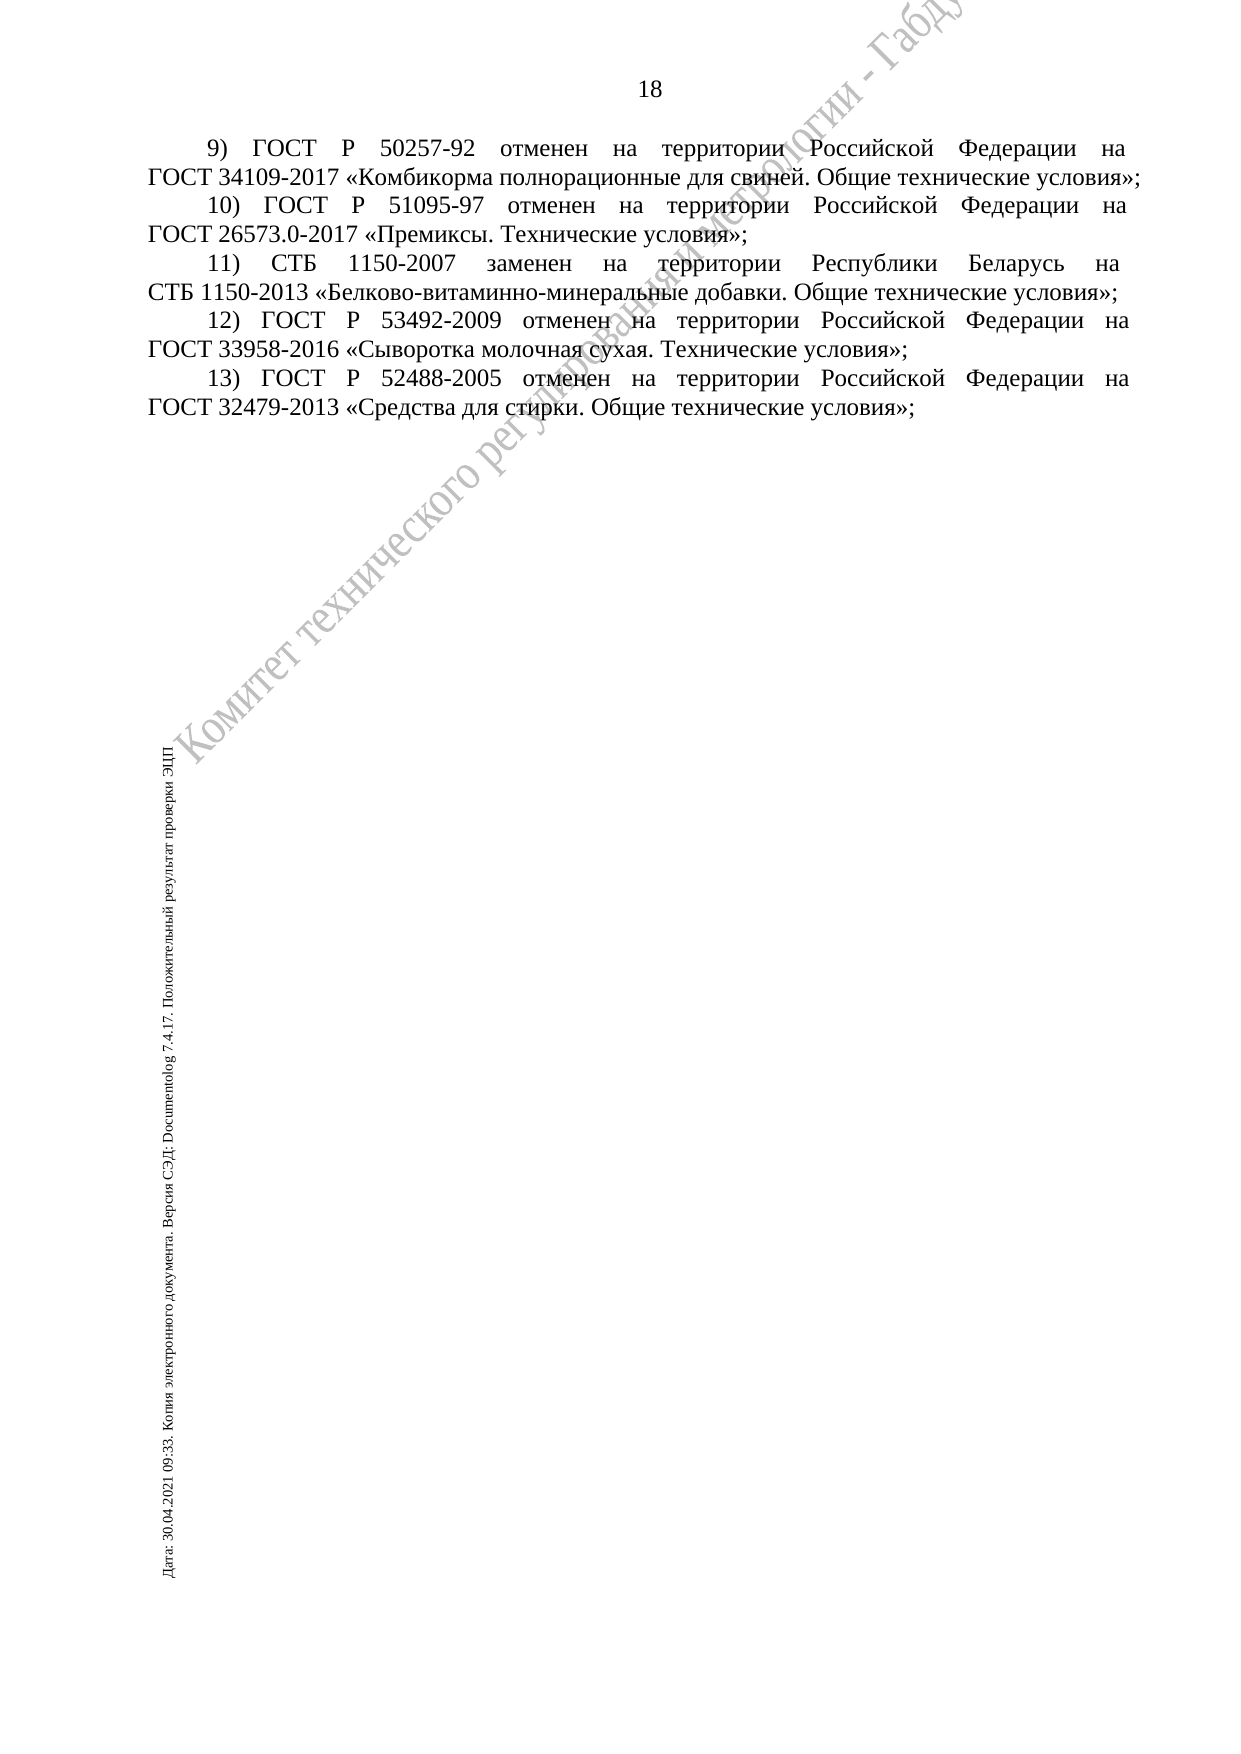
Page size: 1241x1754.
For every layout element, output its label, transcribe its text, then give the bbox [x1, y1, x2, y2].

text 13) ГОСТ Р 52488-2005 отменен на территории Российской Федерации на ГОСТ 32479-2013 «Средства для стирки. Общие технические условия»; [148, 363, 1152, 420]
text 9) ГОСТ Р 50257-92 отменен на территории Российской Федерации на ГОСТ 34109-2017 «Комбикорма полнорационные для свиней. Общие технические условия»; [148, 133, 1152, 190]
text 11) СТБ 1150-2007 заменен на территории Республики Беларусь на СТБ 1150-2013 «Белково-витаминно-минеральные добавки. Общие технические условия»; [148, 248, 1152, 305]
text 12) ГОСТ Р 53492-2009 отменен на территории Российской Федерации на ГОСТ 33958-2016 «Сыворотка молочная сухая. Технические условия»; [148, 305, 1152, 363]
text 10) ГОСТ Р 51095-97 отменен на территории Российской Федерации на ГОСТ 26573.0-2017 «Премиксы. Технические условия»; [148, 190, 1152, 248]
